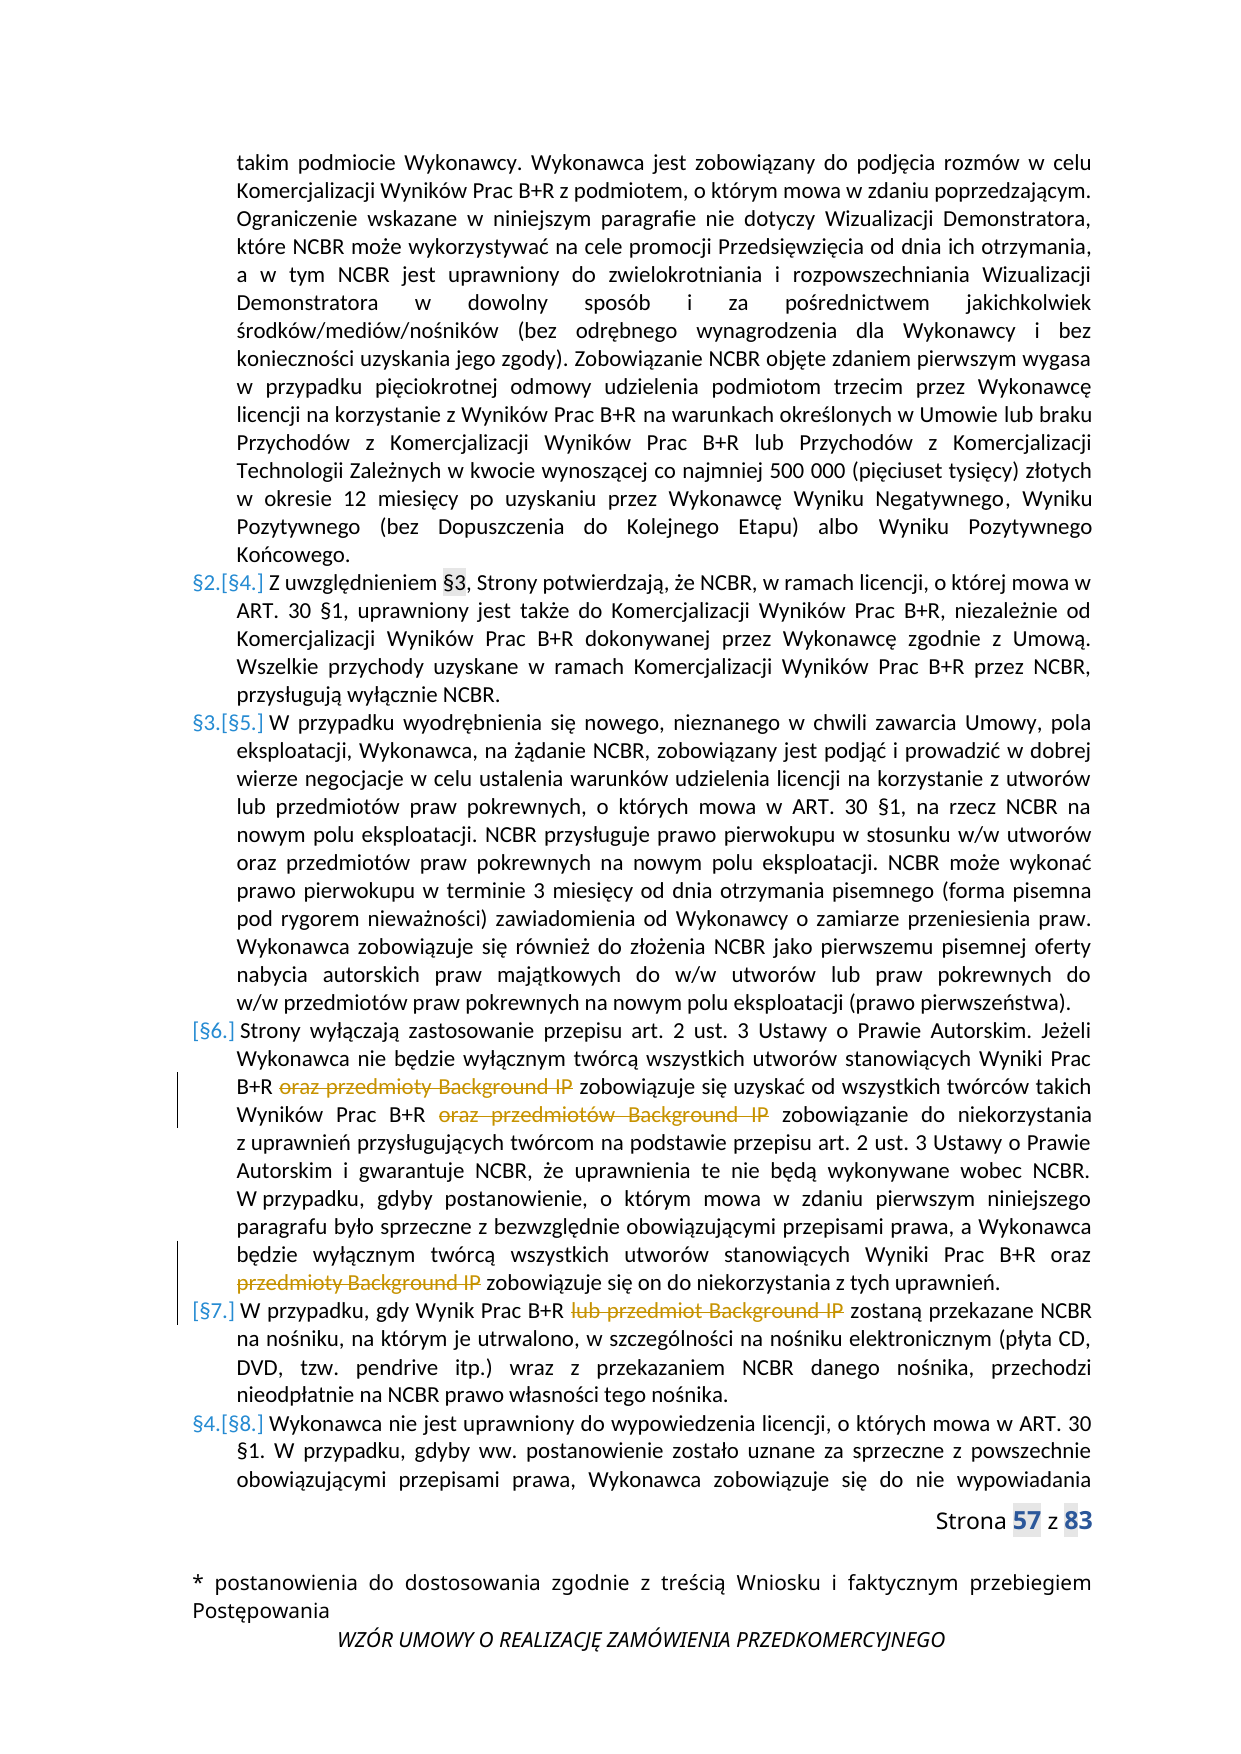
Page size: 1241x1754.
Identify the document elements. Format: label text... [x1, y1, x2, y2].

list Z uwzględnieniem §3, Strony potwierdzają, że NCBR, w ramach licencji, o której mowa w ART. 30 §1, uprawniony jest także do Komercjalizacji Wyników Prac B+R, niezależnie od Komercjalizacji Wyników Prac B+R dokonywanej przez Wykonawcę zgodnie z Umową. Wszelkie przychody uzyskane w ramach Komercjalizacji Wyników Prac B+R przez NCBR, przysługują wyłącznie NCBR. [192, 568, 1093, 708]
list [192, 1409, 1093, 1493]
list W przypadku wyodrębnienia się nowego, nieznanego w chwili zawarcia Umowy, pola eksploatacji, Wykonawca, na żądanie NCBR, zobowiązany jest podjąć i prowadzić w dobrej wierze negocjacje w celu ustalenia warunków udzielenia licencji na korzystanie z utworów lub przedmiotów praw pokrewnych, o których mowa w ART. 30 §1, na rzecz NCBR na nowym polu eksploatacji. NCBR przysługuje prawo pierwokupu w stosunku w/w utworów oraz przedmiotów praw pokrewnych na nowym polu eksploatacji. NCBR może wykonać prawo pierwokupu w terminie 3 miesięcy od dnia otrzymania pisemnego (forma pisemna pod rygorem nieważności) zawiadomienia od Wykonawcy o zamiarze przeniesienia praw. Wykonawca zobowiązuje się również do złożenia NCBR jako pierwszemu pisemnej oferty nabycia autorskich praw majątkowych do w/w utworów lub praw pokrewnych do w/w przedmiotów praw pokrewnych na nowym polu eksploatacji (prawo pierwszeństwa). [192, 708, 1093, 1016]
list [192, 148, 1093, 568]
list Strony wyłączają zastosowanie przepisu art. 2 ust. 3 Ustawy o Prawie Autorskim. Jeżeli Wykonawca nie będzie wyłącznym twórcą wszystkich utworów stanowiących Wyniki Prac B+R zobowiązuje się uzyskać od wszystkich twórców takich Wyników Prac B+R zobowiązanie do niekorzystania z uprawnień przysługujących twórcom na podstawie przepisu art. 2 ust. 3 Ustawy o Prawie Autorskim i gwarantuje NCBR, że uprawnienia te nie będą wykonywane wobec NCBR. W przypadku, gdyby postanowienie, o którym mowa w zdaniu pierwszym niniejszego paragrafu było sprzeczne z bezwzględnie obowiązującymi przepisami prawa, a Wykonawca będzie wyłącznym twórcą wszystkich utworów stanowiących Wyniki Prac B+R oraz zobowiązuje się on do niekorzystania z tych uprawnień. [192, 1016, 1093, 1297]
list W przypadku, gdy Wynik Prac B+R zostaną przekazane NCBR na nośniku, na którym je utrwalono, w szczególności na nośniku elektronicznym (płyta CD, DVD, tzw. pendrive itp.) wraz z przekazaniem NCBR danego nośnika, przechodzi nieodpłatnie na NCBR prawo własności tego nośnika. [192, 1297, 1093, 1409]
